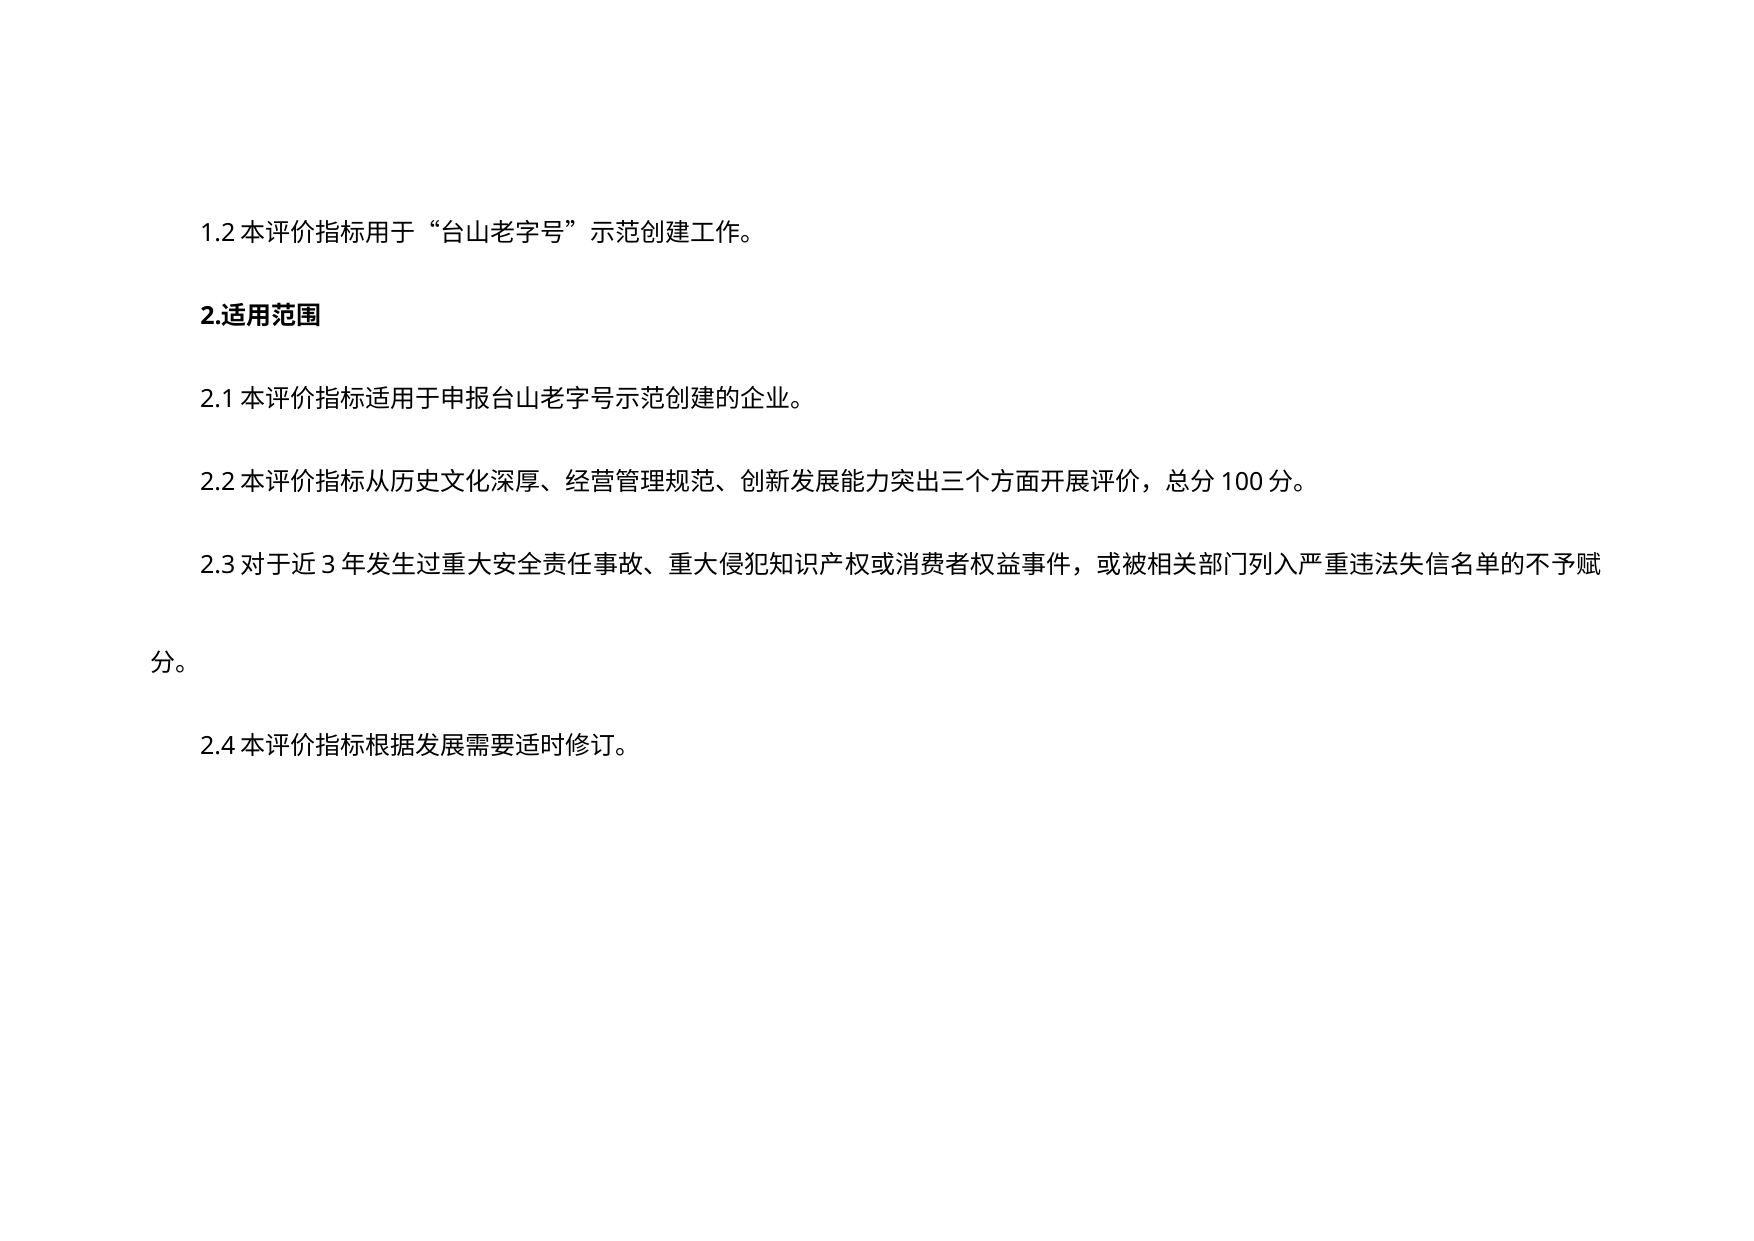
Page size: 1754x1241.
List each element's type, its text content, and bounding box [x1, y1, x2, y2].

text 2.适用范围 [150, 281, 1604, 346]
text 2.3对于近3年发生过重大安全责任事故、重大侵犯知识产权或消费者权益事件，或被相关部门列入严重违法失信名单的不予赋分。 [150, 530, 1604, 693]
text 1.2本评价指标用于“台山老字号”示范创建工作。 [150, 198, 1604, 263]
text 2.1本评价指标适用于申报台山老字号示范创建的企业。 [150, 364, 1604, 429]
text 2.2本评价指标从历史文化深厚、经营管理规范、创新发展能力突出三个方面开展评价，总分100分。 [150, 447, 1604, 512]
text 2.4本评价指标根据发展需要适时修订。 [150, 711, 1604, 776]
